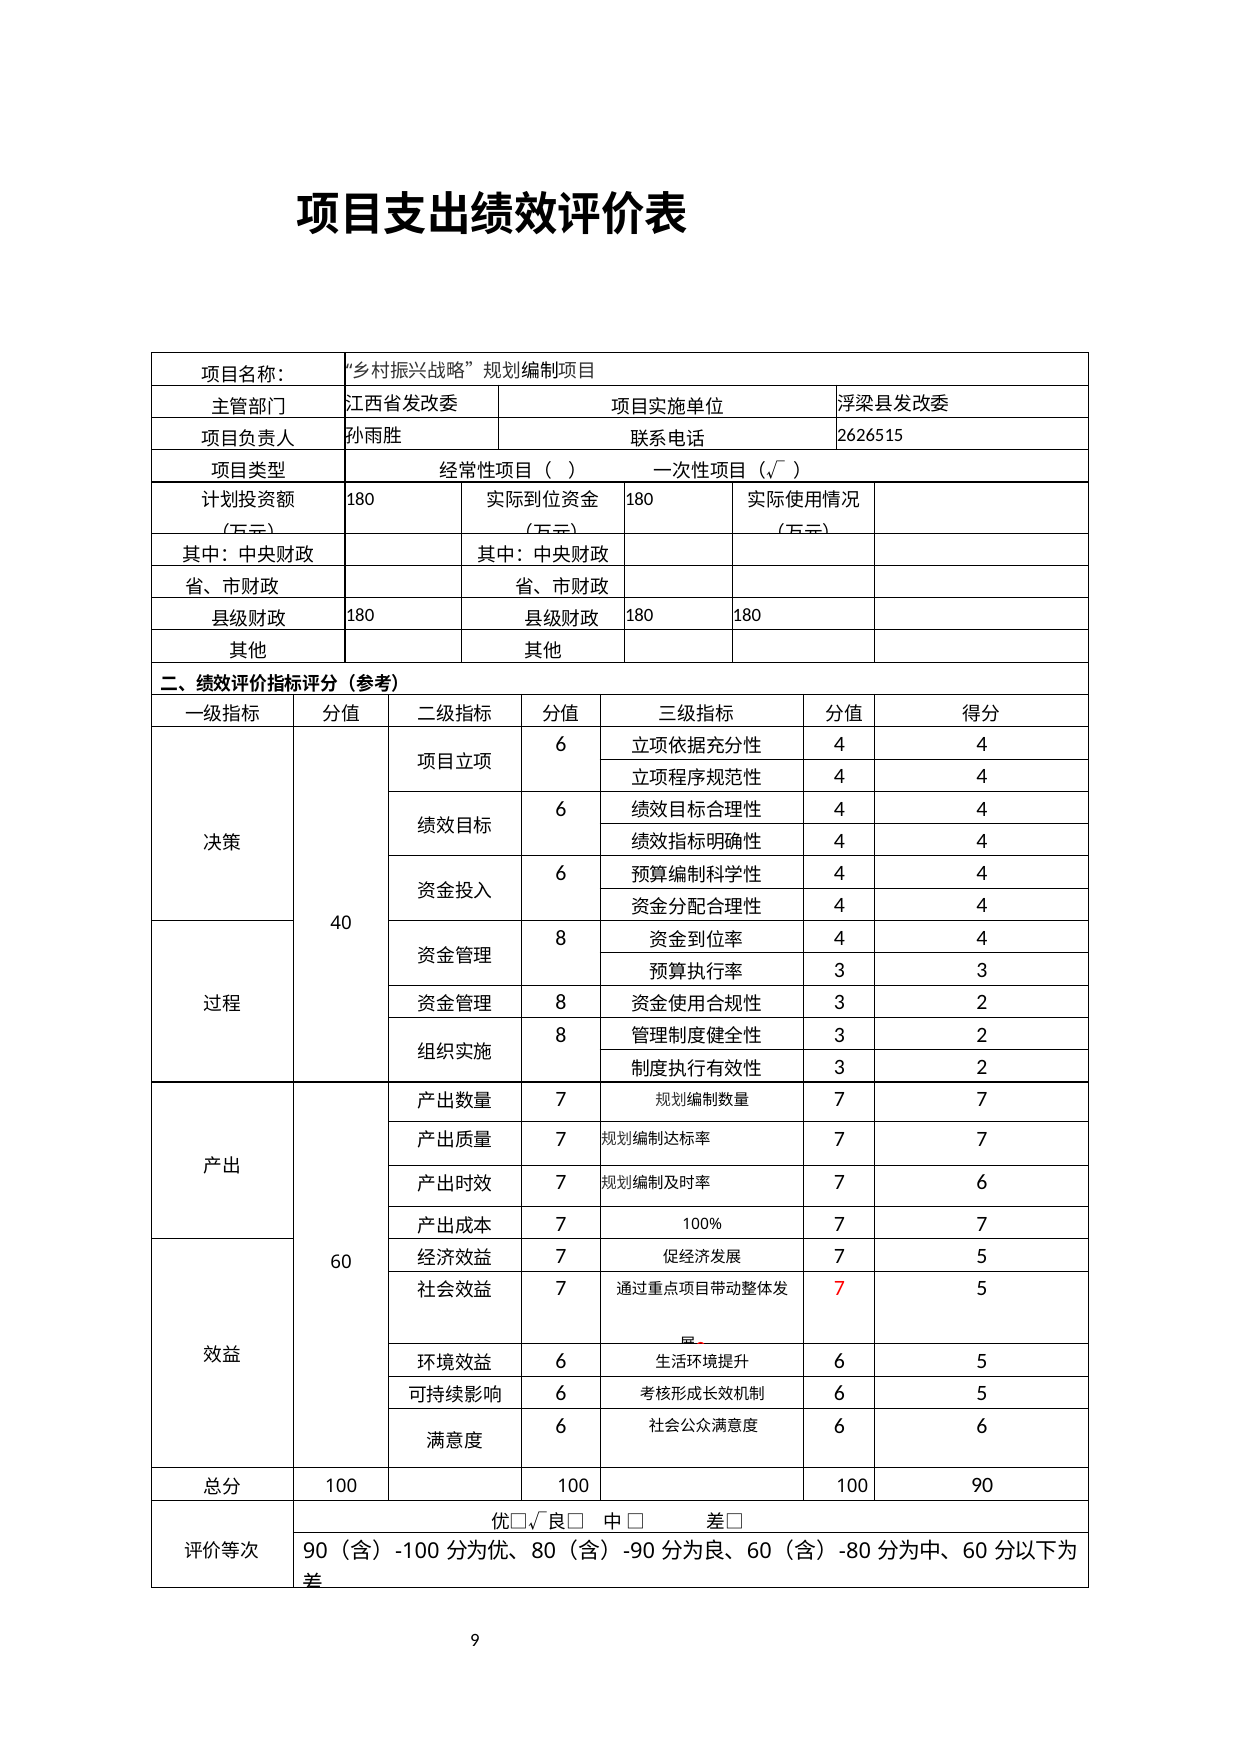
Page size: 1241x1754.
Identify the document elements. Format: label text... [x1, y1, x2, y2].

table_cell 产出时效 [389, 1166, 521, 1206]
table_cell 绩效目标合理性 [601, 792, 803, 823]
table_cell 180 [625, 483, 732, 532]
table_cell 资金投入 [389, 856, 521, 920]
table_cell 项目类型 [152, 450, 344, 481]
table_cell 组织实施 [389, 1018, 521, 1081]
table_cell 4 [875, 824, 1088, 855]
table_cell 4 [804, 889, 874, 920]
table_cell 4 [875, 856, 1088, 888]
table_cell 90 [875, 1468, 1088, 1499]
table_cell 2626515 [837, 418, 1088, 449]
table_cell [601, 1468, 803, 1499]
table_cell 产出质量 [389, 1122, 521, 1164]
table_cell [625, 566, 732, 597]
table_cell [346, 566, 461, 597]
table_header “乡村振兴战略”规划编制项目 [346, 353, 1088, 384]
table_cell 项目负责人 [152, 418, 344, 449]
table_cell 二级指标 [389, 695, 521, 726]
table_cell 6 [522, 727, 600, 791]
table_cell 分值 [804, 695, 874, 726]
table_cell 6 [804, 1344, 874, 1376]
table_cell 省、市财政 [152, 566, 344, 597]
table_cell [389, 1468, 521, 1499]
table_cell 其中：中央财政 [462, 534, 624, 565]
table_cell 8 [522, 1018, 600, 1081]
table_cell 浮梁县发改委 [837, 386, 1088, 417]
table_cell 项目立项 [389, 727, 521, 791]
table_cell 社会效益 [389, 1272, 521, 1343]
table_cell 4 [875, 921, 1088, 952]
table_cell 6 [875, 1166, 1088, 1206]
table_cell 资金到位率 [601, 921, 803, 952]
table_cell 6 [522, 1409, 600, 1467]
table_cell 规划编制及时率 [601, 1166, 803, 1206]
table_cell 8 [522, 921, 600, 984]
table_cell [346, 534, 461, 565]
table_cell 优□√良□ 中 □ 差□ [294, 1501, 1088, 1532]
table_cell 其中：中央财政 [152, 534, 344, 565]
table_cell 三级指标 [601, 695, 803, 726]
table_cell 100 [804, 1468, 874, 1499]
table_cell 分值 [294, 695, 388, 726]
table_cell 满意度 [389, 1409, 521, 1467]
table_cell 考核形成长效机制 [601, 1377, 803, 1408]
table_cell 6 [522, 856, 600, 920]
table_cell 6 [522, 792, 600, 855]
table_cell 县级财政 [462, 598, 624, 629]
table_cell 绩效指标明确性 [601, 824, 803, 855]
table_cell [875, 630, 1088, 662]
table_cell 4 [804, 824, 874, 855]
table_cell 资金管理 [389, 986, 521, 1017]
table_cell 4 [875, 760, 1088, 791]
table_cell [625, 534, 732, 565]
table_cell 制度执行有效性 [601, 1050, 803, 1081]
table_cell 7 [522, 1122, 600, 1164]
table_cell [625, 630, 732, 662]
table_cell 6 [522, 1344, 600, 1376]
table_cell 6 [522, 1377, 600, 1408]
table_cell 90（含）-100 分为优、80（含）-90 分为良、60（含）-80 分为中、60 分以下为差 [294, 1533, 1088, 1587]
table_cell 项目实施单位 [499, 386, 836, 417]
table_cell 7 [804, 1272, 874, 1343]
table_cell 评价等次 [152, 1501, 293, 1587]
table_cell 产出 [152, 1083, 293, 1238]
table_cell 可持续影响 [389, 1377, 521, 1408]
table_cell [733, 534, 874, 565]
subtitle 项目支出绩效评价表 [203, 162, 1053, 259]
table_cell [875, 566, 1088, 597]
table_cell 县级财政 [152, 598, 344, 629]
table_cell 180 [733, 598, 874, 629]
table_cell 3 [875, 953, 1088, 984]
table_cell 立项程序规范性 [601, 760, 803, 791]
table_cell 绩效目标 [389, 792, 521, 855]
table_cell 4 [804, 856, 874, 888]
table_cell 总分 [152, 1468, 293, 1499]
table_cell 决策 [152, 727, 293, 920]
table_cell 经济效益 [389, 1239, 521, 1271]
table_cell 180 [346, 598, 461, 629]
table_cell 2 [875, 1050, 1088, 1081]
table_cell 实际到位资金 （万元） [462, 483, 624, 532]
table_cell 效益 [152, 1239, 293, 1467]
table_cell 促经济发展 [601, 1239, 803, 1271]
table_cell 4 [875, 792, 1088, 823]
table_cell 4 [875, 727, 1088, 758]
table_cell 7 [804, 1083, 874, 1121]
table_cell 资金使用合规性 [601, 986, 803, 1017]
table_cell 计划投资额 （万元） [152, 483, 344, 532]
table_cell 产出成本 [389, 1207, 521, 1238]
table_cell 180 [625, 598, 732, 629]
table_cell 5 [875, 1239, 1088, 1271]
table_cell [733, 566, 874, 597]
table_cell 5 [875, 1377, 1088, 1408]
table_cell 二、绩效评价指标评分（参考） [152, 663, 1088, 694]
table_header 项目名称： [152, 353, 344, 384]
table_cell 4 [804, 921, 874, 952]
table_cell 7 [804, 1166, 874, 1206]
table_cell 2 [875, 1018, 1088, 1049]
table_cell 其他 [152, 630, 344, 662]
table_cell 100 [294, 1468, 388, 1499]
table_cell 7 [522, 1239, 600, 1271]
table_cell [875, 483, 1088, 532]
table_cell 产出数量 [389, 1083, 521, 1121]
table_cell 3 [804, 953, 874, 984]
table_cell 联系电话 [499, 418, 836, 449]
table_cell 3 [804, 1050, 874, 1081]
table_cell 5 [875, 1272, 1088, 1343]
table_cell 得分 [875, 695, 1088, 726]
table_cell 4 [804, 760, 874, 791]
table_cell [346, 630, 461, 662]
table_cell 7 [875, 1083, 1088, 1121]
table_cell 规划编制数量 [601, 1083, 803, 1121]
table_cell 社会公众满意度 [601, 1409, 803, 1467]
table_cell [875, 598, 1088, 629]
table_cell 实际使用情况 （万元） [733, 483, 874, 532]
table_cell 4 [875, 889, 1088, 920]
table_cell 60 [294, 1083, 388, 1467]
table_cell 4 [804, 792, 874, 823]
table_cell 6 [804, 1377, 874, 1408]
table_cell 7 [804, 1207, 874, 1238]
table_cell 省、市财政 [462, 566, 624, 597]
table_cell 3 [804, 986, 874, 1017]
table_cell 资金管理 [389, 921, 521, 984]
table_cell 7 [804, 1122, 874, 1164]
table_cell 100% [601, 1207, 803, 1238]
table_cell 7 [522, 1207, 600, 1238]
table_cell 主管部门 [152, 386, 344, 417]
table_cell 8 [522, 986, 600, 1017]
table_cell [875, 534, 1088, 565]
table_cell 其他 [462, 630, 624, 662]
table_cell 5 [875, 1344, 1088, 1376]
table_cell 环境效益 [389, 1344, 521, 1376]
table_cell [733, 630, 874, 662]
table_cell 7 [875, 1207, 1088, 1238]
table_cell 40 [294, 727, 388, 1081]
table_cell 7 [804, 1239, 874, 1271]
table_cell 2 [875, 986, 1088, 1017]
table_cell 6 [875, 1409, 1088, 1467]
table_cell 规划编制达标率 [601, 1122, 803, 1164]
table_cell 管理制度健全性 [601, 1018, 803, 1049]
table_cell 7 [522, 1166, 600, 1206]
table_cell 预算编制科学性 [601, 856, 803, 888]
table_cell 7 [875, 1122, 1088, 1164]
table_cell 孙雨胜 [346, 418, 498, 449]
table_cell 经常性项目（ ） 一次性项目（√ ） [346, 450, 1088, 481]
table_cell 一级指标 [152, 695, 293, 726]
table_cell 4 [804, 727, 874, 758]
table_cell 资金分配合理性 [601, 889, 803, 920]
table_cell 7 [522, 1083, 600, 1121]
table_cell 分值 [522, 695, 600, 726]
table_cell 180 [346, 483, 461, 532]
table_cell 立项依据充分性 [601, 727, 803, 758]
table_cell 江西省发改委 [346, 386, 498, 417]
table_cell 过程 [152, 921, 293, 1081]
table_cell 3 [804, 1018, 874, 1049]
table_cell 通过重点项目带动整体发展。 [601, 1272, 803, 1343]
table_cell 6 [804, 1409, 874, 1467]
table_cell 7 [522, 1272, 600, 1343]
table_cell 100 [522, 1468, 600, 1499]
table_cell 生活环境提升 [601, 1344, 803, 1376]
table_cell 预算执行率 [601, 953, 803, 984]
